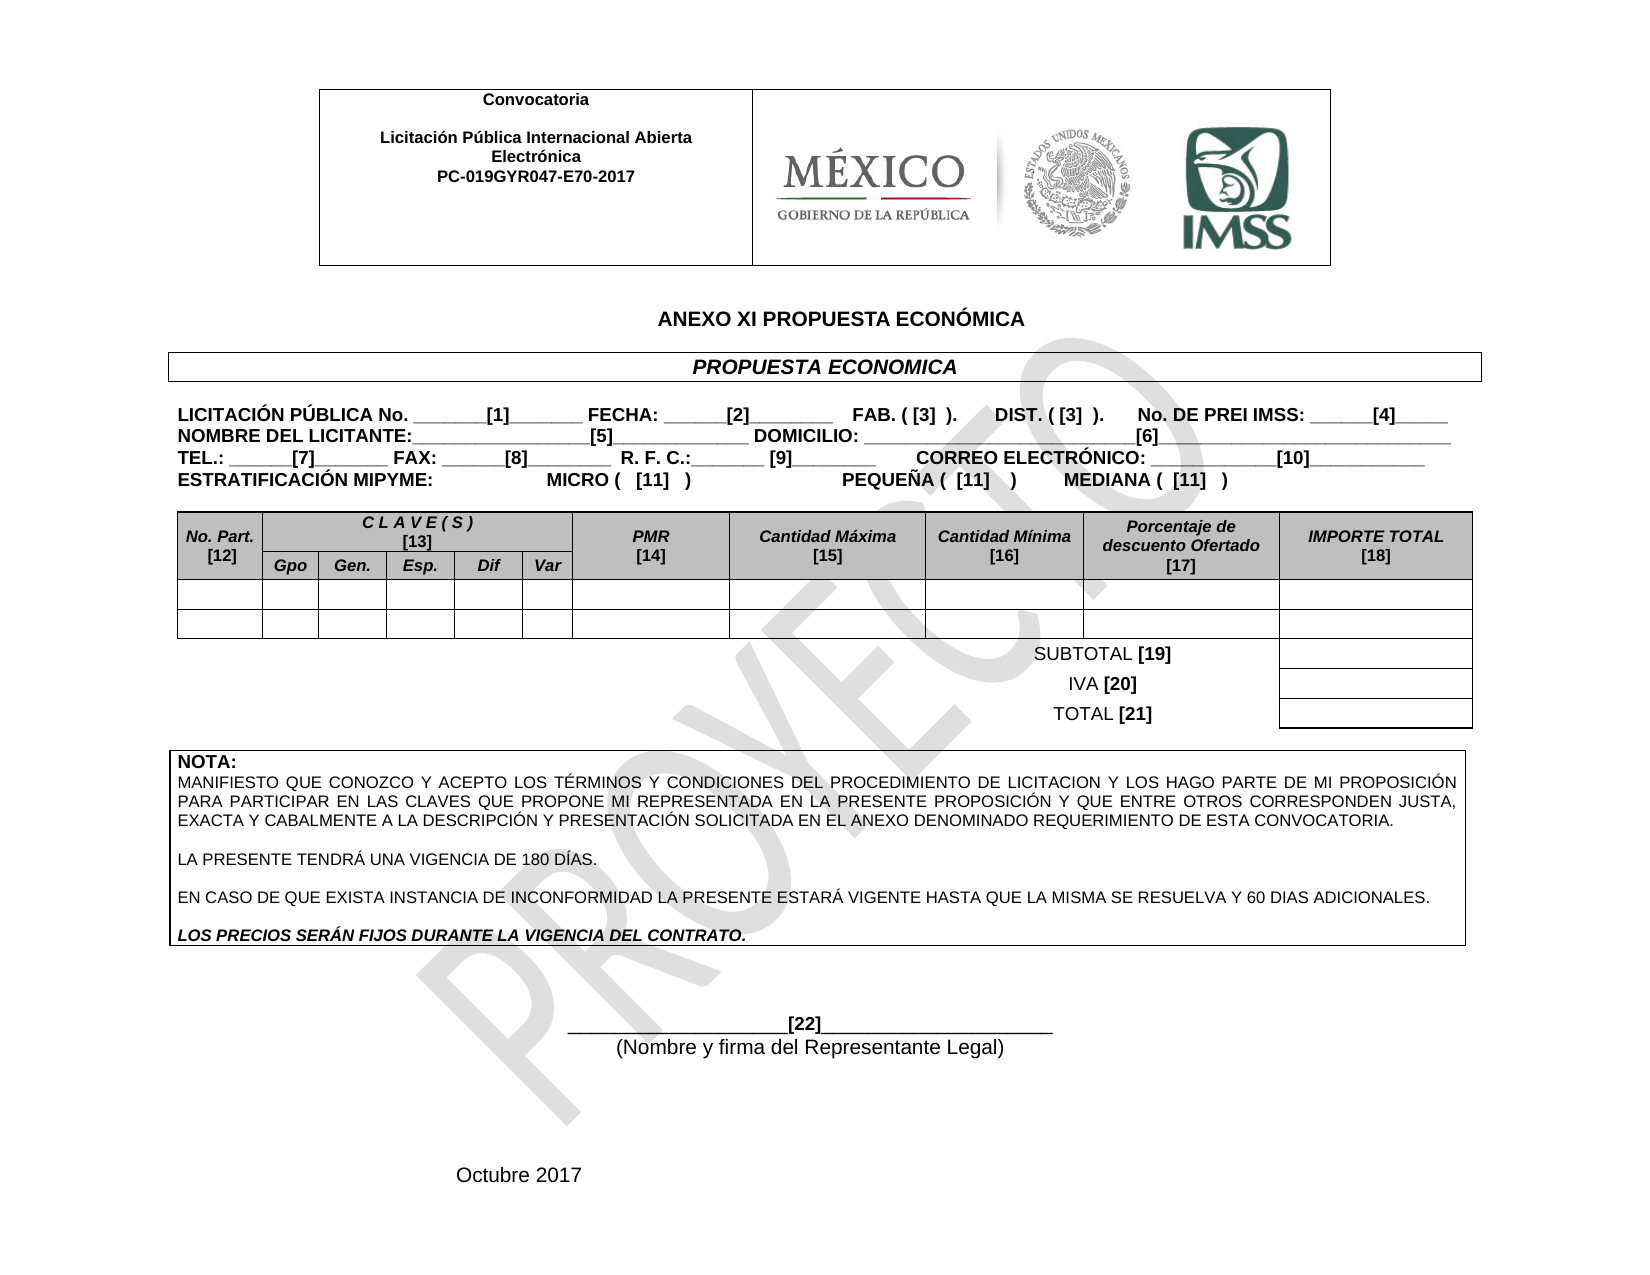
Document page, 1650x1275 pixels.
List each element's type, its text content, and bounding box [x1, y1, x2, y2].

text LICITACIÓN PÚBLICA No. _______[1]_______ FECHA: ______[2]________ FAB. ( [3] ). DIST. ( [3] ). No. DE PREI IMSS: ______[4]_____ [177, 404, 1473, 425]
table_header No. Part. [12] [178, 513, 262, 579]
picture [1178, 117, 1293, 256]
table_cell [1084, 610, 1279, 638]
table_cell [926, 610, 1083, 638]
table_cell [178, 580, 262, 609]
table_cell [178, 610, 262, 638]
table_cell [177, 639, 926, 727]
table_cell TOTAL [21] [926, 698, 1279, 727]
table_cell Var [523, 552, 572, 579]
table_cell Esp. [387, 552, 454, 579]
table_cell [263, 610, 318, 638]
table_cell Gen. [319, 552, 386, 579]
table_header NOTA: MANIFIESTO QUE CONOZCO Y ACEPTO LOS TÉRMINOS Y CONDICIONES DEL PROCEDIMIENTO DE LICITACION Y LOS HAGO PARTE DE MI PROPOSICIÓN PARA PARTICIPAR EN LAS CLAVES QUE PROPONE MI REPRESENTADA EN LA PRESENTE PROPOSICIÓN Y QUE ENTRE OTROS CORRESPONDEN JUSTA, EXACTA Y CABALMENTE A LA DESCRIPCIÓN Y PRESENTACIÓN SOLICITADA EN EL ANEXO DENOMINADO REQUERIMIENTO DE ESTA CONVOCATORIA. LA PRESENTE TENDRÁ UNA VIGENCIA DE 180 DÍAS. EN CASO DE QUE EXISTA INSTANCIA DE INCONFORMIDAD LA PRESENTE ESTARÁ VIGENTE HASTA QUE LA MISMA SE RESUELVA Y 60 DIAS ADICIONALES. LOS PRECIOS SERÁN FIJOS DURANTE LA VIGENCIA DEL CONTRATO. [171, 751, 1465, 945]
table_cell [387, 610, 454, 638]
table_cell [573, 610, 729, 638]
table_cell SUBTOTAL [19] [926, 639, 1279, 668]
text NOMBRE DEL LICITANTE:_________________[5]_____________ DOMICILIO: __________________________[6]____________________________ [177, 425, 1473, 447]
table_cell Dif [455, 552, 522, 579]
table_cell [1280, 669, 1472, 698]
table_header C L A V E ( S ) [13] [263, 513, 572, 551]
table_cell [263, 580, 318, 609]
table_cell [455, 580, 522, 609]
table_cell [1084, 580, 1279, 609]
table_cell [523, 580, 572, 609]
table_cell [1280, 580, 1472, 609]
table_cell [455, 610, 522, 638]
text PROPUESTA ECONOMICA [169, 353, 1481, 381]
table_header Cantidad Máxima [15] [730, 513, 925, 579]
table_cell [1280, 639, 1472, 668]
table_cell [573, 580, 729, 609]
table_cell [319, 610, 386, 638]
table_cell [319, 580, 386, 609]
table_header Porcentaje de descuento Ofertado [17] [1084, 513, 1279, 579]
table_cell [730, 580, 925, 609]
table_header IMPORTE TOTAL [18] [1280, 513, 1472, 579]
subtitle ANEXO XI PROPUESTA ECONÓMICA [215, 306, 1468, 330]
text TEL.: ______[7]_______ FAX: ______[8]________ R. F. C.:_______ [9]________ CORREO ELECTRÓNICO: ____________[10]___________ [177, 447, 1473, 468]
text ESTRATIFICACIÓN MIPYME: MICRO ( [11] ) PEQUEÑA ( [11] ) MEDIANA ( [11] ) [177, 468, 1473, 490]
text ___________________[22]____________________ [148, 1011, 1473, 1035]
table_cell [1280, 610, 1472, 638]
table_cell [926, 580, 1083, 609]
table_cell [387, 580, 454, 609]
table_cell IVA [20] [926, 668, 1279, 698]
table_cell Gpo [263, 552, 318, 579]
table_header Cantidad Mínima [16] [926, 513, 1083, 579]
table_cell [1280, 699, 1472, 727]
table_cell [523, 610, 572, 638]
text (Nombre y firma del Representante Legal) [148, 1035, 1473, 1059]
table_cell [730, 610, 925, 638]
picture [774, 116, 1134, 248]
table_header PMR [14] [573, 513, 729, 579]
